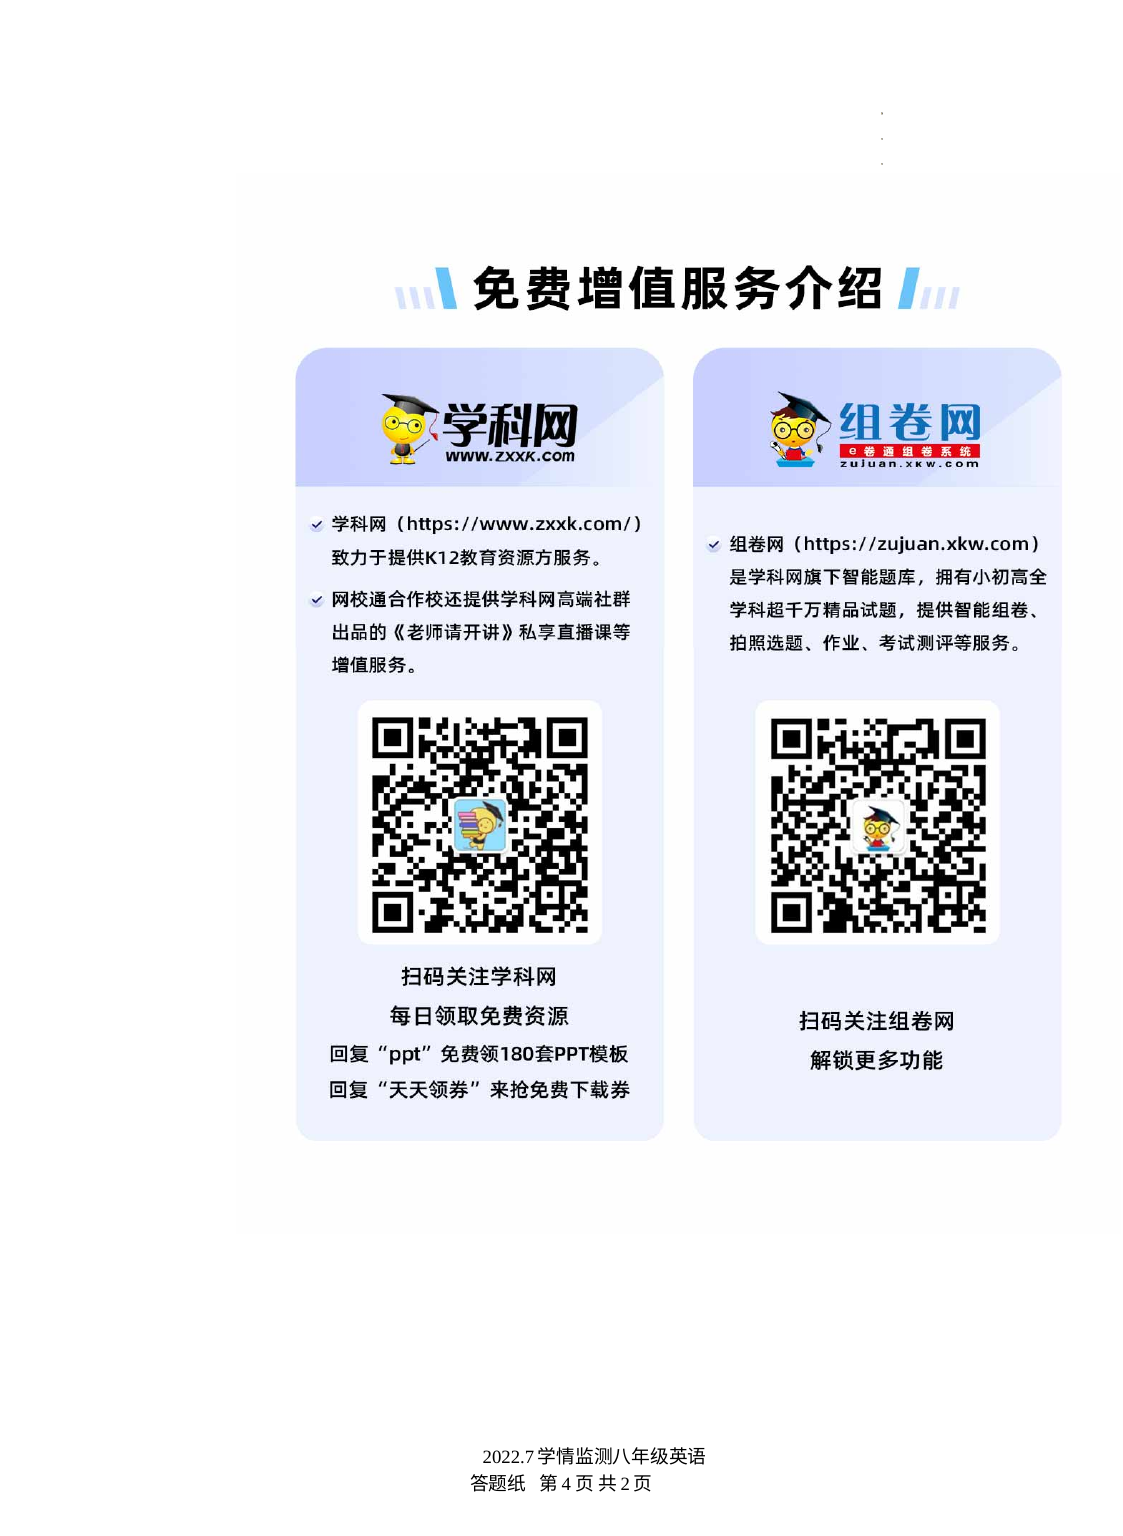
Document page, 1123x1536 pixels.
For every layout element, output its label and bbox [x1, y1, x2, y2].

picture [235, 173, 1122, 1234]
